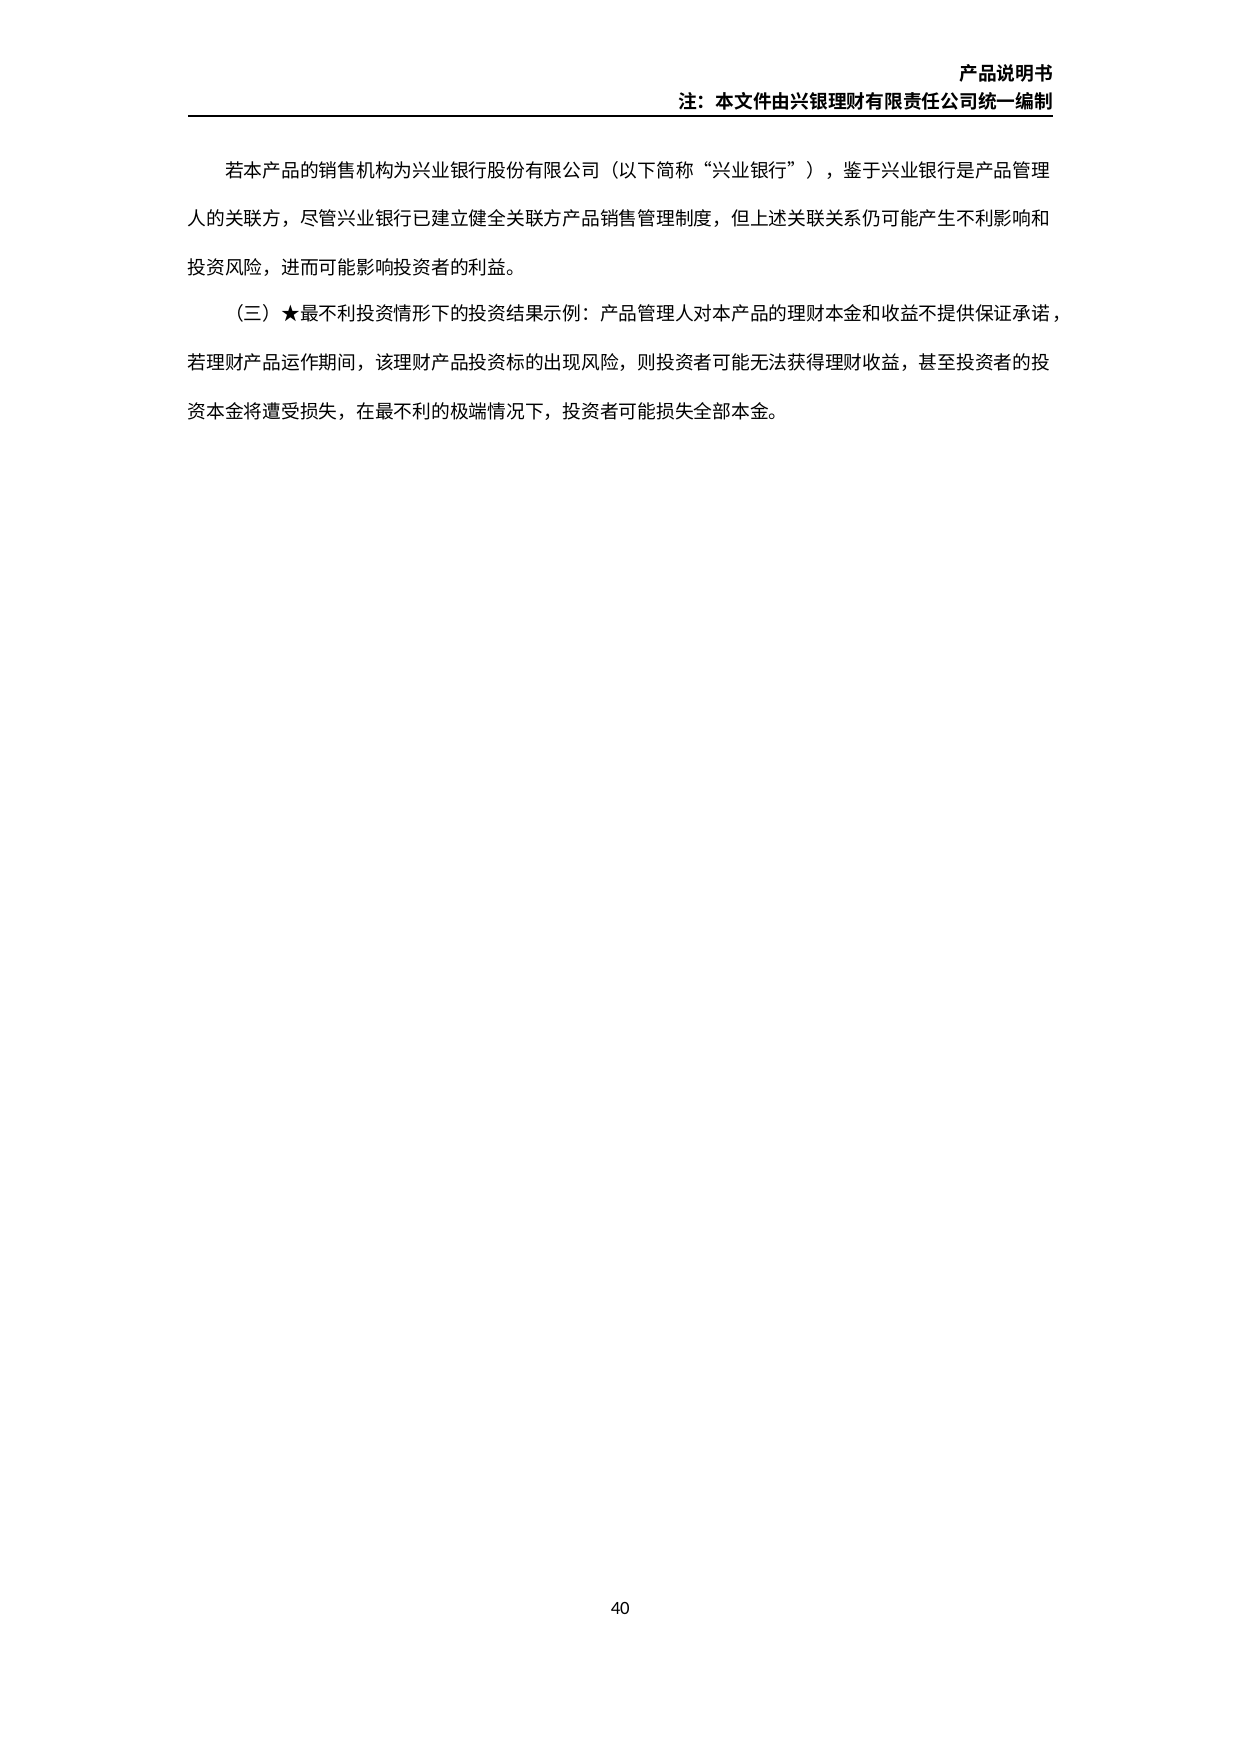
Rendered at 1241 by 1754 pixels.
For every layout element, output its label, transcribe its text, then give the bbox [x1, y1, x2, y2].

text （三）★最不利投资情形下的投资结果示例：产品管理人对本产品的理财本金和收益不提供保证承诺，若理财产品运作期间，该理财产品投资标的出现风险，则投资者可能无法获得理财收益，甚至投资者的投资本金将遭受损失，在最不利的极端情况下，投资者可能损失全部本金。 [187, 296, 1053, 426]
text 若本产品的销售机构为兴业银行股份有限公司（以下简称“兴业银行”），鉴于兴业银行是产品管理人的关联方，尽管兴业银行已建立健全关联方产品销售管理制度，但上述关联关系仍可能产生不利影响和投资风险，进而可能影响投资者的利益。 [187, 153, 1053, 283]
